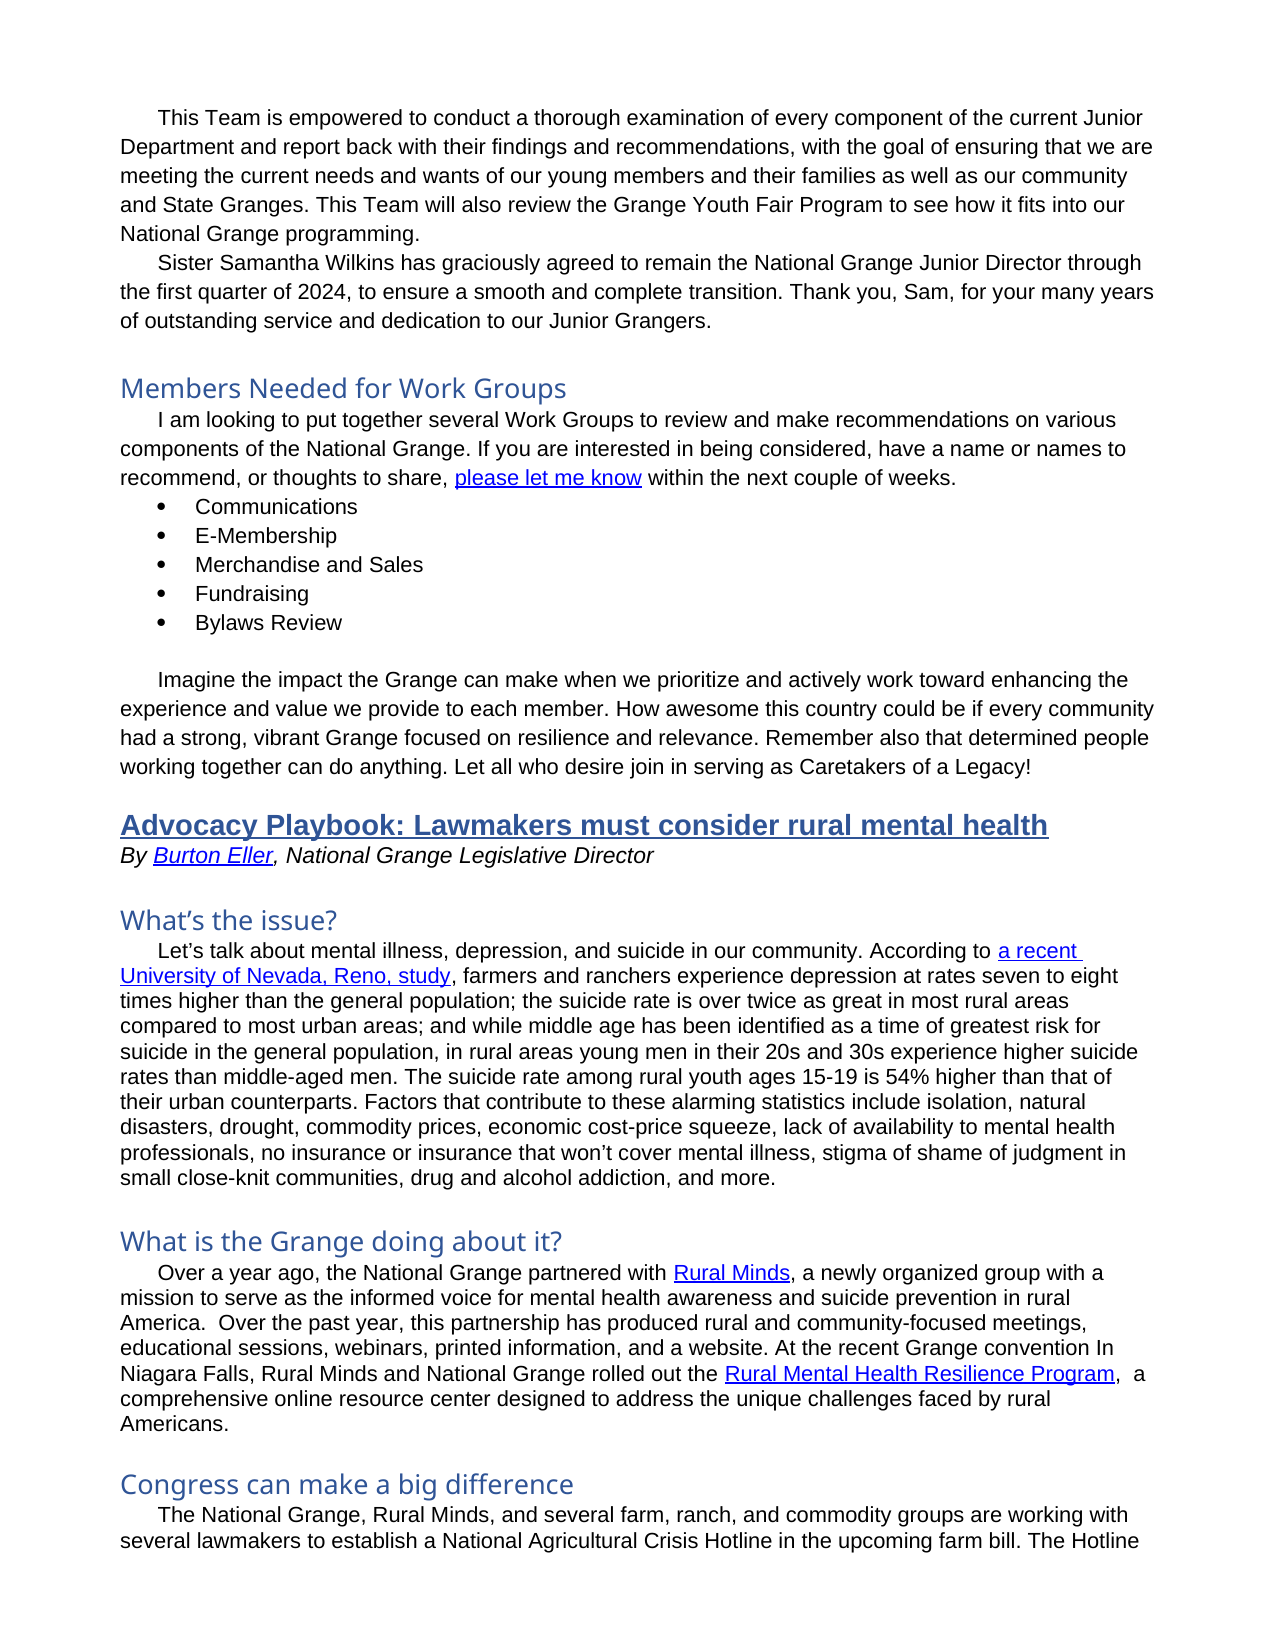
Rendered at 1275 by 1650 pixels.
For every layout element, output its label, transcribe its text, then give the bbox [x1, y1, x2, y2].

text By Burton Eller, National Grange Legislative Director [120, 842, 1155, 868]
list Merchandise and Sales [157, 551, 1155, 577]
list Fundraising [157, 580, 1155, 606]
subtitle Congress can make a big difference [120, 1466, 1155, 1502]
list E-Membership [157, 522, 1155, 548]
list Communications [157, 493, 1155, 519]
list Bylaws Review [157, 609, 1155, 634]
subtitle What is the Grange doing about it? [120, 1223, 1155, 1260]
subtitle Advocacy Playbook: Lawmakers must consider rural mental health [120, 808, 1155, 842]
subtitle What’s the issue? [120, 901, 1155, 938]
text Let’s talk about mental illness, depression, and suicide in our community. According to a recent University of Nevada, Reno, study, farmers and ranchers experience depression at rates seven to eight times higher than the general population; the suicide rate is over twice as great in most rural areas compared to most urban areas; and while middle age has been identified as a time of greatest risk for suicide in the general population, in rural areas young men in their 20s and 30s experience higher suicide rates than middle-aged men. The suicide rate among rural youth ages 15-19 is 54% higher than that of their urban counterparts. Factors that contribute to these alarming statistics include isolation, natural disasters, drought, commodity prices, economic cost-price squeeze, lack of availability to mental health professionals, no insurance or insurance that won’t cover mental illness, stigma of shame of judgment in small close-knit communities, drug and alcohol addiction, and more. [120, 938, 1155, 1190]
subtitle Members Needed for Work Groups [120, 370, 1155, 407]
text Over a year ago, the National Grange partnered with Rural Minds, a newly organized group with a mission to serve as the informed voice for mental health awareness and suicide prevention in rural America. Over the past year, this partnership has produced rural and community-focused meetings, educational sessions, webinars, printed information, and a website. At the recent Grange convention In Niagara Falls, Rural Minds and National Grange rolled out the Rural Mental Health Resilience Program, a comprehensive online resource center designed to address the unique challenges faced by rural Americans. [120, 1260, 1155, 1436]
text Imagine the impact the Grange can make when we prioritize and actively work toward enhancing the experience and value we provide to each member. How awesome this country could be if every community had a strong, vibrant Grange focused on resilience and relevance. Remember also that determined people working together can do anything. Let all who desire join in serving as Caretakers of a Legacy! [120, 667, 1155, 779]
text This Team is empowered to conduct a thorough examination of every component of the current Junior Department and report back with their findings and recommendations, with the goal of ensuring that we are meeting the current needs and wants of our young members and their families as well as our community and State Granges. This Team will also review the Grange Youth Fair Program to see how it fits into our National Grange programming. [120, 105, 1155, 246]
text Sister Samantha Wilkins has graciously agreed to remain the National Grange Junior Director through the first quarter of 2024, to ensure a smooth and complete transition. Thank you, Sam, for your many years of outstanding service and dedication to our Junior Grangers. [120, 250, 1155, 333]
text I am looking to put together several Work Groups to review and make recommendations on various components of the National Grange. If you are interested in being considered, have a name or names to recommend, or thoughts to share, please let me know within the next couple of weeks. [120, 407, 1155, 490]
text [120, 1502, 1155, 1553]
